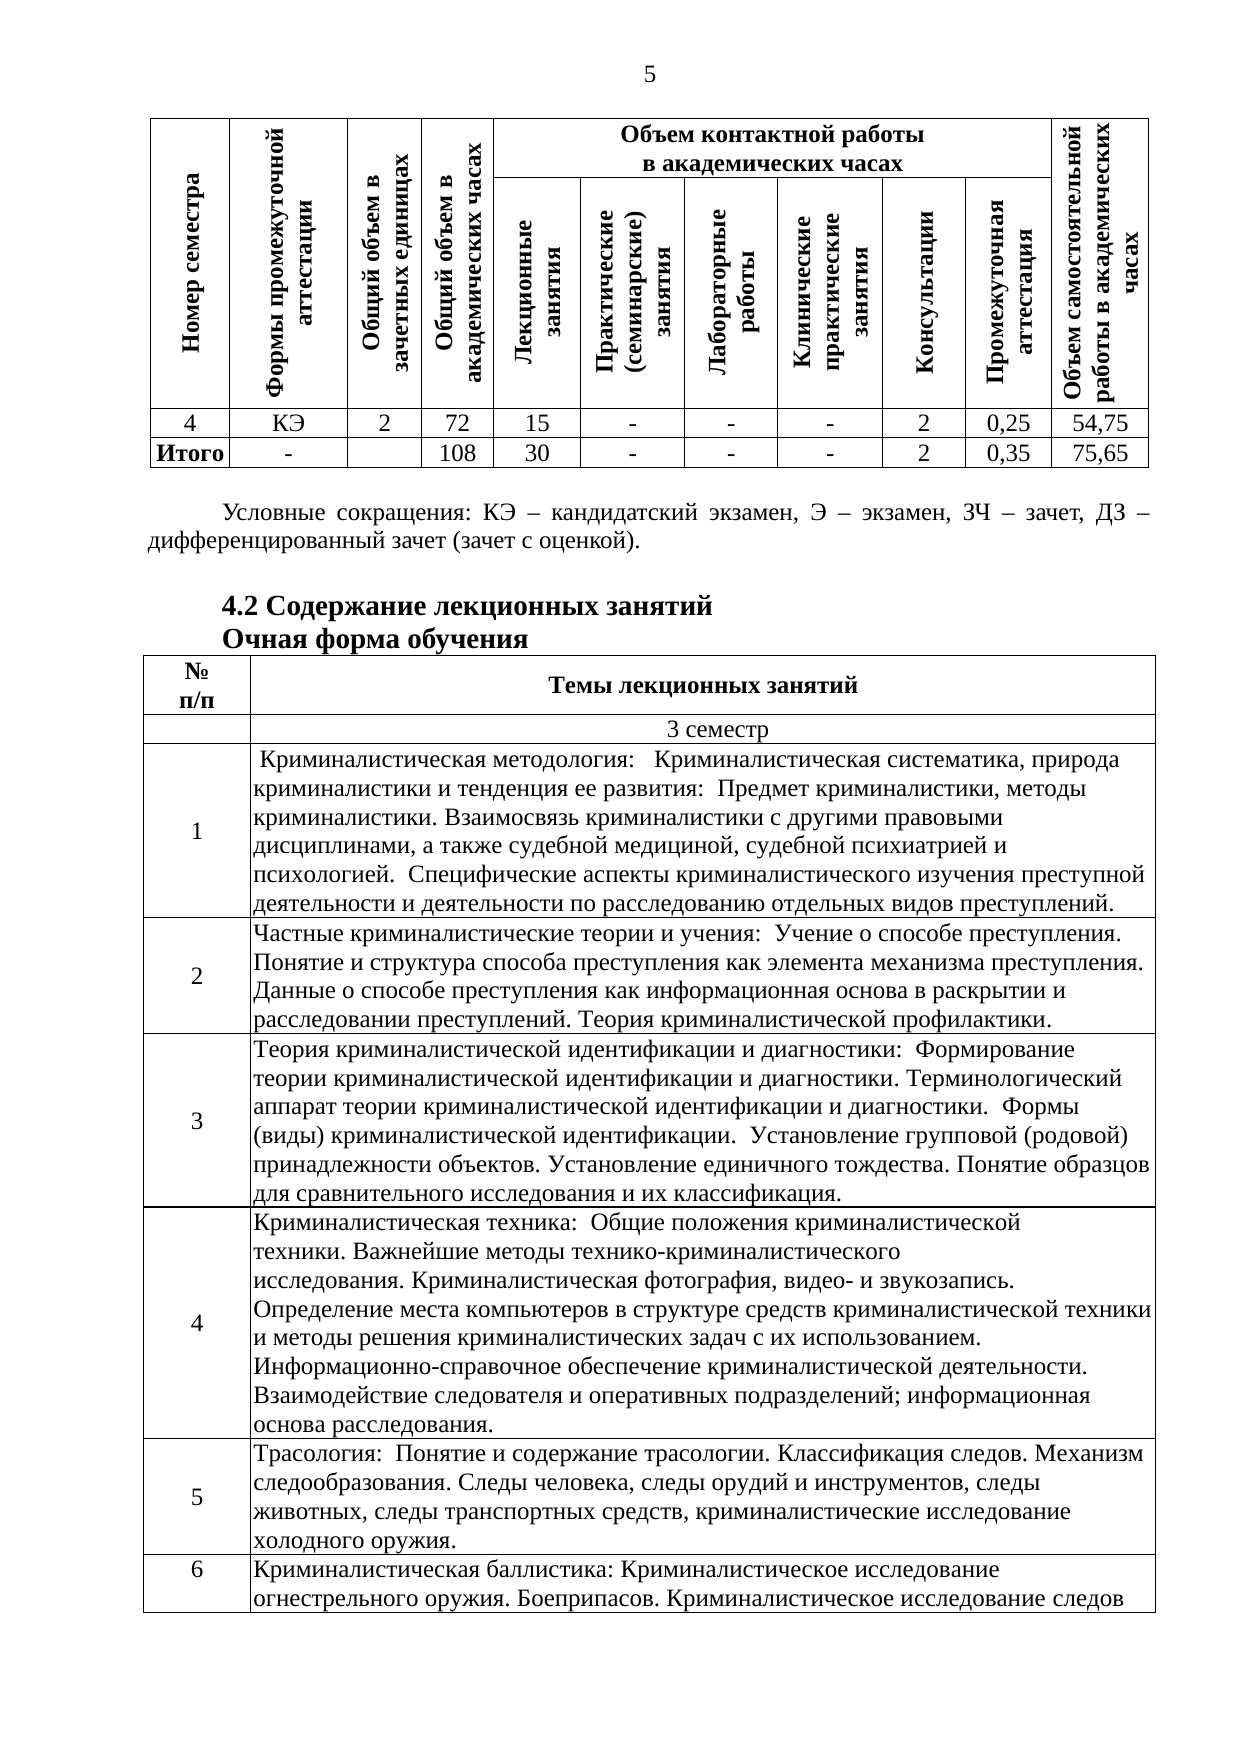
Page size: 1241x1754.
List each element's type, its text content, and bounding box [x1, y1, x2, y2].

table_cell - [778, 409, 882, 437]
table_cell [348, 438, 421, 467]
table_cell 5 [144, 1439, 250, 1553]
table_cell Консультации [883, 178, 965, 407]
table_cell - [685, 438, 777, 467]
table_cell 3 семестр [251, 715, 1155, 743]
table_cell Теория криминалистической идентификации и диагностики: Формирование теории криминалистической идентификации и диагностики. Терминологический аппарат теории криминалистической идентификации и диагностики. Формы (виды) криминалистической идентификации. Установление групповой (родовой) принадлежности объектов. Установление единичного тождества. Понятие образцов для сравнительного исследования и их классификация. [251, 1034, 1155, 1206]
table_cell [144, 715, 250, 743]
table_cell 2 [144, 918, 250, 1033]
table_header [1052, 119, 1148, 407]
table_cell 72 [422, 409, 493, 437]
table_cell - [778, 438, 882, 467]
text Очная форма обучения [148, 621, 1152, 655]
table_header Общий объем в зачетных единицах [348, 119, 421, 407]
table_cell 4 [151, 409, 229, 437]
table_header Темы лекционных занятий [251, 656, 1155, 713]
text Условные сокращения: КЭ – кандидатский экзамен, Э – экзамен, ЗЧ – зачет, ДЗ – дифференцированный зачет (зачет с оценкой). [148, 497, 1152, 554]
table_cell Лекционные занятия [494, 178, 580, 407]
table_cell 2 [883, 409, 965, 437]
table_cell 4 [144, 1208, 250, 1437]
table_cell Криминалистическая техника: Общие положения криминалистической техники. Важнейшие методы технико-криминалистического исследования. Криминалистическая фотография, видео- и звукозапись. Определение места компьютеров в структуре средств криминалистической техники и методы решения криминалистических задач с их использованием. Информационно-справочное обеспечение криминалистической деятельности. Взаимодействие следователя и оперативных подразделений; информационная основа расследования. [251, 1208, 1155, 1437]
table_cell 0,25 [966, 409, 1051, 437]
table_cell - [581, 438, 684, 467]
table_cell Итого [151, 438, 229, 467]
table_cell 15 [494, 409, 580, 437]
table_cell Криминалистическая методология: Криминалистическая систематика, природа криминалистики и тенденция ее развития: Предмет криминалистики, методы криминалистики. Взаимосвязь криминалистики с другими правовыми дисциплинами, а также судебной медициной, судебной психиатрией и психологией. Специфические аспекты криминалистического изучения преступной деятельности и деятельности по расследованию отдельных видов преступлений. [251, 744, 1155, 917]
table_cell Практические (семинарские) занятия [581, 178, 684, 407]
table_cell 3 [144, 1034, 250, 1206]
table_cell 75,65 [1052, 438, 1148, 467]
table_cell - [230, 438, 347, 467]
table_header Объем контактной работы в академических часах [494, 119, 1051, 177]
table_cell Промежуточная аттестация [966, 178, 1051, 407]
table_cell 2 [348, 409, 421, 437]
table_header Общий объем в академических часах [422, 119, 493, 407]
table_cell 0,35 [966, 438, 1051, 467]
text 4.2 Содержание лекционных занятий [148, 588, 1152, 621]
table_cell 1 [144, 744, 250, 917]
table_cell Частные криминалистические теории и учения: Учение о способе преступления. Понятие и структура способа преступления как элемента механизма преступления. Данные о способе преступления как информационная основа в раскрытии и расследовании преступлений. Теория криминалистической профилактики. [251, 918, 1155, 1033]
table_cell Трасология: Понятие и содержание трасологии. Классификация следов. Механизм следообразования. Следы человека, следы орудий и инструментов, следы животных, следы транспортных средств, криминалистические исследование холодного оружия. [251, 1439, 1155, 1553]
table_cell Лабораторные работы [685, 178, 777, 407]
table_cell - [685, 409, 777, 437]
table_header Формы промежуточной аттестации [230, 119, 347, 407]
table_cell 54,75 [1052, 409, 1148, 437]
table_cell 108 [422, 438, 493, 467]
table_header № п/п [144, 656, 250, 713]
table_cell 2 [883, 438, 965, 467]
table_cell КЭ [230, 409, 347, 437]
table_cell Клинические практические занятия [778, 178, 882, 407]
table_cell 6 [144, 1555, 250, 1612]
table_cell 30 [494, 438, 580, 467]
table_header Номер семестра [151, 119, 229, 407]
table_cell - [581, 409, 684, 437]
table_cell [251, 1555, 1155, 1612]
